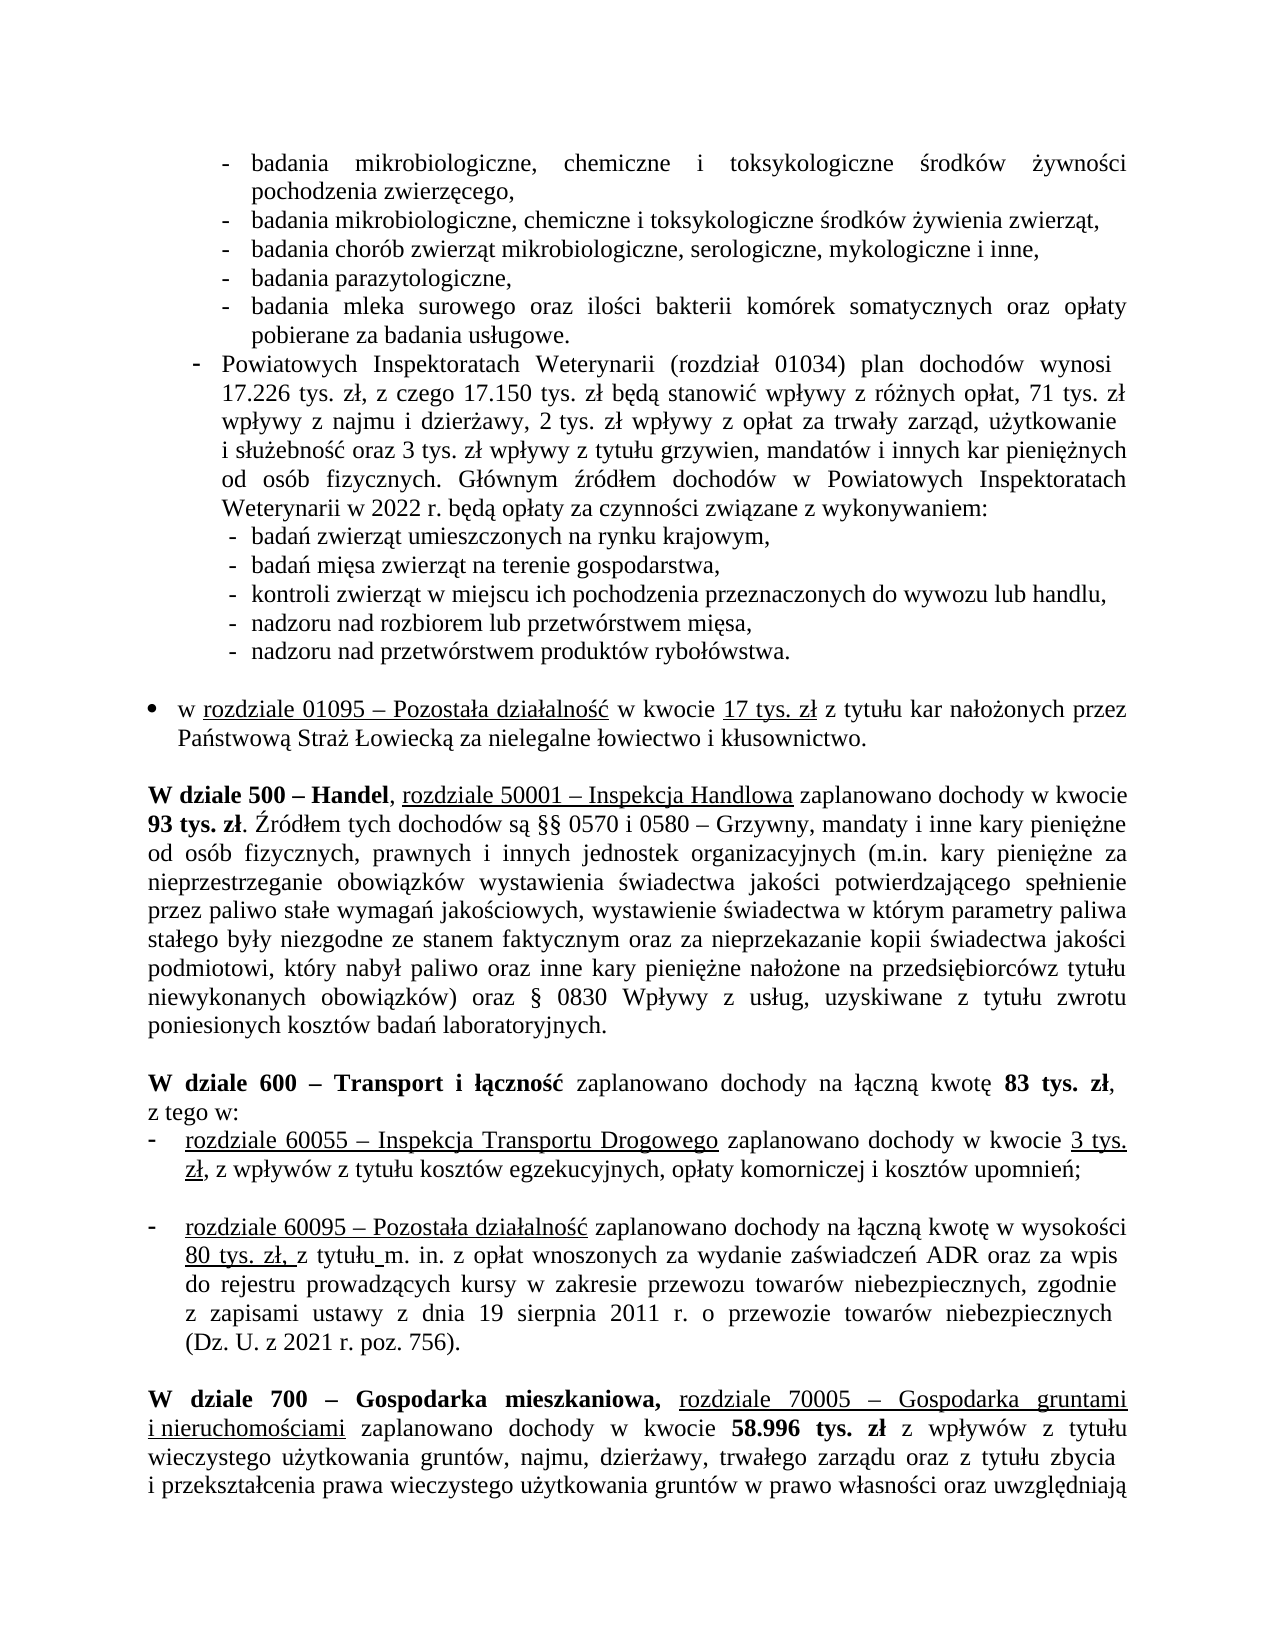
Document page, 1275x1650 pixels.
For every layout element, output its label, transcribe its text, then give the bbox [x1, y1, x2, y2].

list nadzoru nad rozbiorem lub przetwórstwem mięsa, [228, 608, 1127, 636]
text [148, 1384, 1127, 1499]
list Powiatowych Inspektoratach Weterynarii (rozdział 01034) plan dochodów wynosi 17.226 tys. zł, z czego 17.150 tys. zł będą stanowić wpływy z różnych opłat, 71 tys. zł wpływy z najmu i dzierżawy, 2 tys. zł wpływy z opłat za trwały zarząd, użytkowanie i służebność oraz 3 tys. zł wpływy z tytułu grzywien, mandatów i innych kar pieniężnych od osób fizycznych. Głównym źródłem dochodów w Powiatowych Inspektoratach Weterynarii w 2022 r. będą opłaty za czynności związane z wykonywaniem: [192, 349, 1127, 521]
list w rozdziale 01095 – Pozostała działalność w kwocie 17 tys. zł z tytułu kar nałożonych przez Państwową Straż Łowiecką za nielegalne łowiectwo i kłusownictwo. [148, 694, 1127, 751]
text W dziale 600 – Transport i łączność zaplanowano dochody na łączną kwotę 83 tys. zł, z tego w: [148, 1068, 1127, 1125]
list rozdziale 60095 – Pozostała działalność zaplanowano dochody na łączną kwotę w wysokości 80 tys. zł, z tytułu m. in. z opłat wnoszonych za wydanie zaświadczeń ADR oraz za wpis do rejestru prowadzących kursy w zakresie przewozu towarów niebezpiecznych, zgodnie z zapisami ustawy z dnia 19 sierpnia 2011 r. o przewozie towarów niebezpiecznych (Dz. U. z 2021 r. poz. 756). [148, 1212, 1127, 1355]
list badania parazytologiczne, [221, 263, 1127, 291]
text W dziale 500 – Handel, rozdziale 50001 – Inspekcja Handlowa zaplanowano dochody w kwocie 93 tys. zł. Źródłem tych dochodów są §§ 0570 i 0580 – Grzywny, mandaty i inne kary pieniężne od osób fizycznych, prawnych i innych jednostek organizacyjnych (m.in. kary pieniężne za nieprzestrzeganie obowiązków wystawienia świadectwa jakości potwierdzającego spełnienie przez paliwo stałe wymagań jakościowych, wystawienie świadectwa w którym parametry paliwa stałego były niezgodne ze stanem faktycznym oraz za nieprzekazanie kopii świadectwa jakości podmiotowi, który nabył paliwo oraz inne kary pieniężne nałożone na przedsiębiorcówz tytułu niewykonanych obowiązków) oraz § 0830 Wpływy z usług, uzyskiwane z tytułu zwrotu poniesionych kosztów badań laboratoryjnych. [148, 780, 1127, 1039]
list nadzoru nad przetwórstwem produktów rybołówstwa. [228, 636, 1127, 665]
list badania chorób zwierząt mikrobiologiczne, serologiczne, mykologiczne i inne, [221, 234, 1127, 263]
list badania mleka surowego oraz ilości bakterii komórek somatycznych oraz opłaty pobierane za badania usługowe. [221, 291, 1127, 349]
list badania mikrobiologiczne, chemiczne i toksykologiczne środków żywności pochodzenia zwierzęcego, [221, 148, 1127, 205]
list rozdziale 60055 – Inspekcja Transportu Drogowego zaplanowano dochody w kwocie 3 tys. zł, z wpływów z tytułu kosztów egzekucyjnych, opłaty komorniczej i kosztów upomnień; [148, 1125, 1127, 1183]
list badania mikrobiologiczne, chemiczne i toksykologiczne środków żywienia zwierząt, [221, 205, 1127, 234]
list badań mięsa zwierząt na terenie gospodarstwa, [228, 550, 1127, 579]
list badań zwierząt umieszczonych na rynku krajowym, [228, 521, 1127, 550]
list kontroli zwierząt w miejscu ich pochodzenia przeznaczonych do wywozu lub handlu, [228, 579, 1127, 608]
